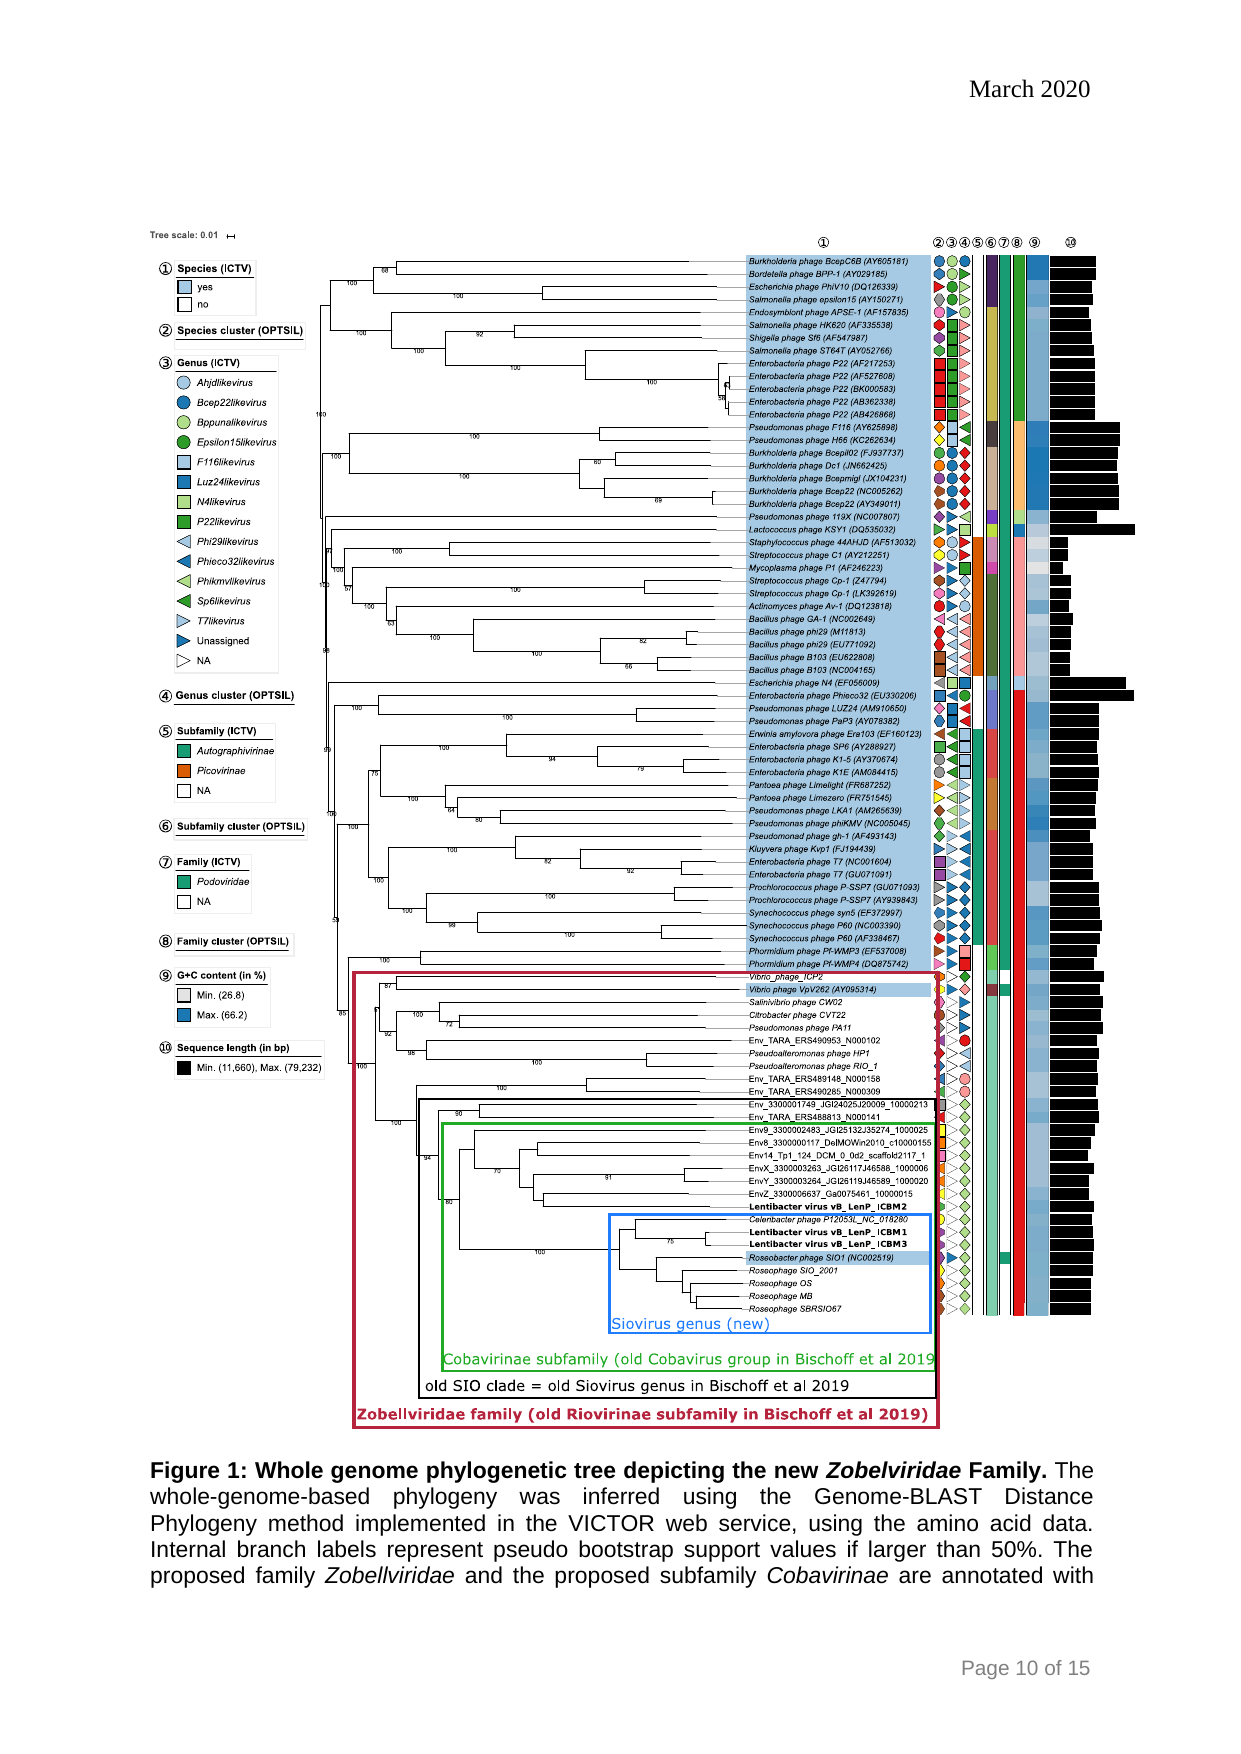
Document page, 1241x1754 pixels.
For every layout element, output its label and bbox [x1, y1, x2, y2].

text [150, 1457, 1094, 1588]
